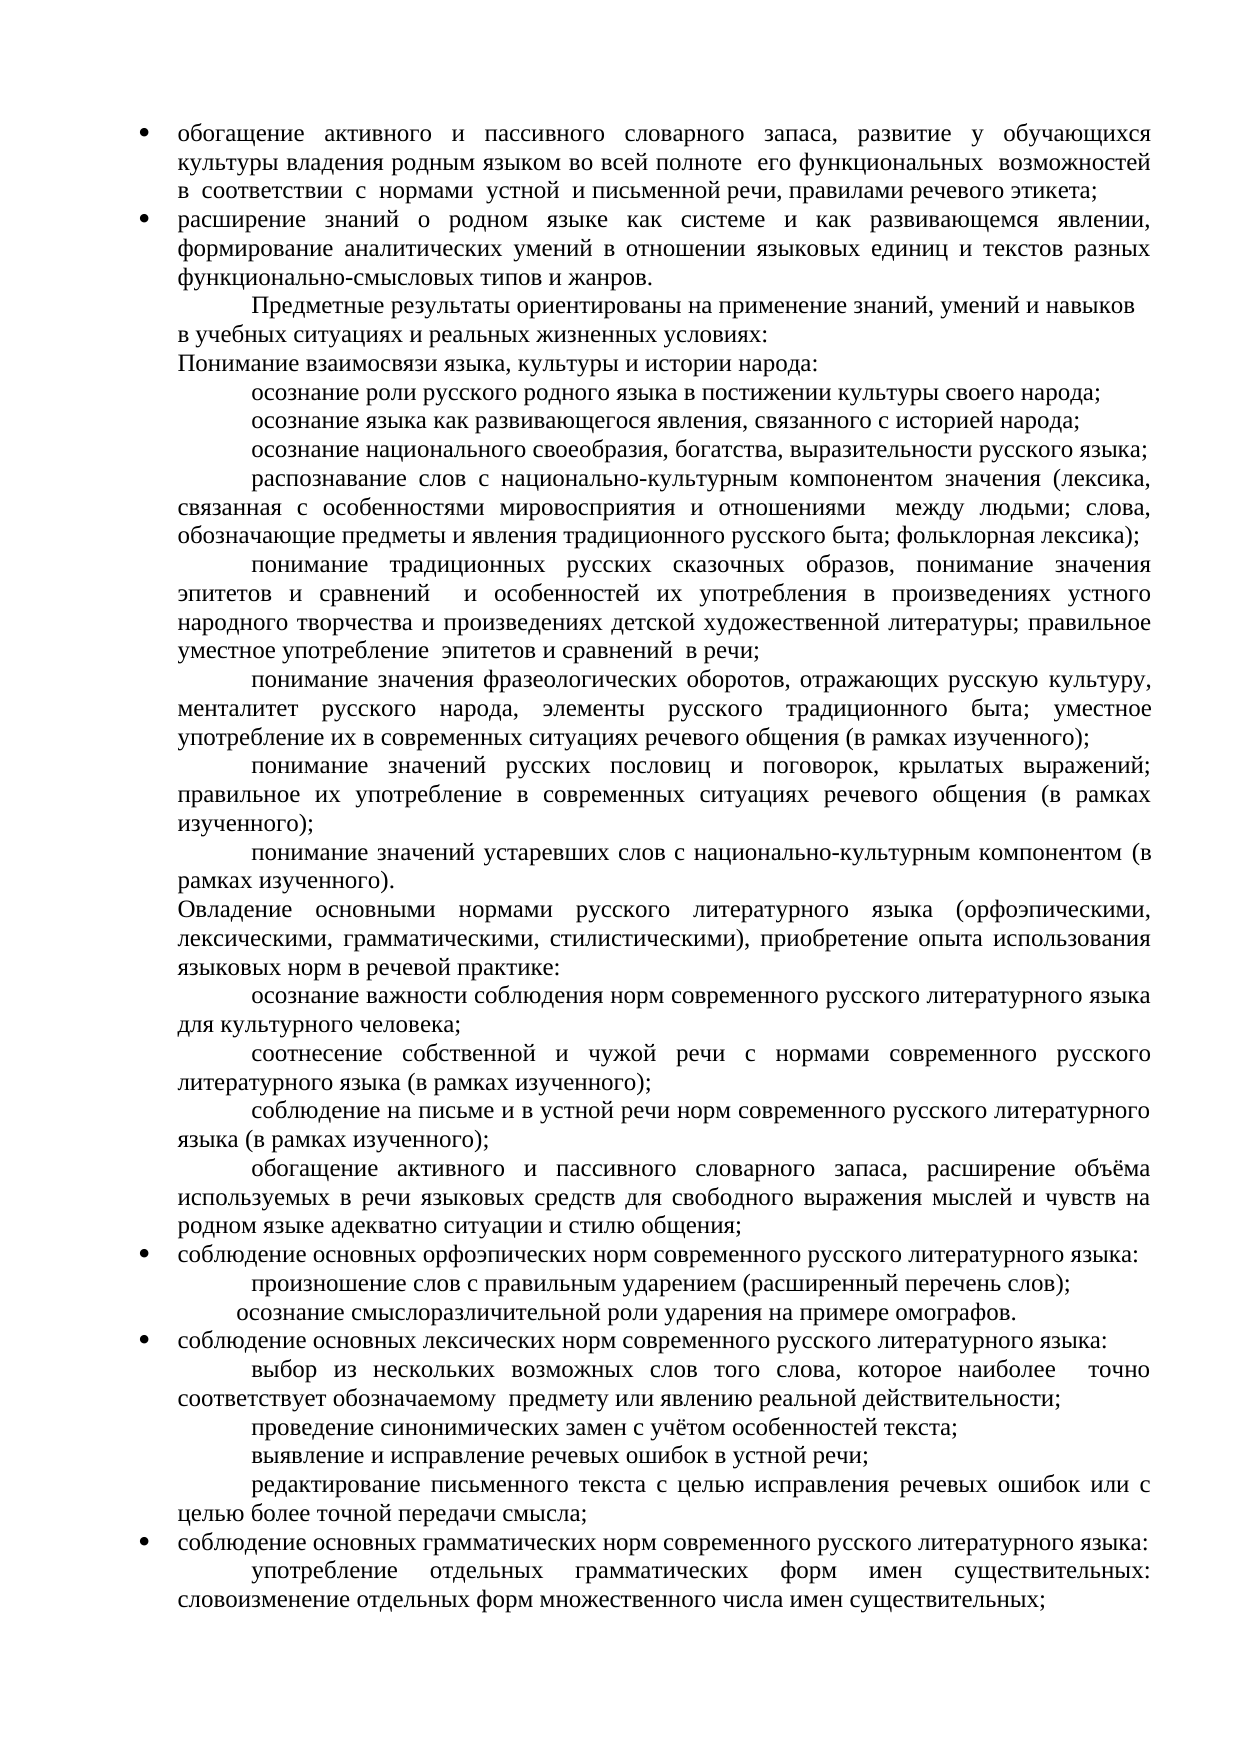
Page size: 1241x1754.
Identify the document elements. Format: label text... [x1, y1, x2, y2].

text осознание важности соблюдения норм современного русского литературного языка для культурного человека; [177, 981, 1152, 1038]
text распознавание слов с национально-культурным компонентом значения (лексика, связанная с особенностями мировосприятия и отношениями между людьми; слова, обозначающие предметы и явления традиционного русского быта; фольклорная лексика); [177, 463, 1152, 549]
text понимание значения фразеологических оборотов, отражающих русскую культуру, менталитет русского народа, элементы русского традиционного быта; уместное употребление их в современных ситуациях речевого общения (в рамках изученного); [177, 664, 1152, 751]
list соблюдение основных орфоэпических норм современного русского литературного языка: [140, 1239, 1152, 1268]
text произношение слов с правильным ударением (расширенный перечень слов); [177, 1268, 1152, 1297]
text редактирование письменного текста с целью исправления речевых ошибок или с целью более точной передачи смысла; [177, 1469, 1152, 1527]
text Предметные результаты ориентированы на применение знаний, умений и навыков в учебных ситуациях и реальных жизненных условиях: [177, 291, 1152, 348]
text осознание роли русского родного языка в постижении культуры своего народа; [177, 377, 1152, 406]
text соблюдение на письме и в устной речи норм современного русского литературного языка (в рамках изученного); [177, 1096, 1152, 1153]
list расширение знаний о родном языке как системе и как развивающемся явлении, формирование аналитических умений в отношении языковых единиц и текстов разных функционально-смысловых типов и жанров. [140, 204, 1152, 291]
text Овладение основными нормами русского литературного языка (орфоэпическими, лексическими, грамматическими, стилистическими), приобретение опыта использования языковых норм в речевой практике: [177, 894, 1152, 981]
text понимание значений русских пословиц и поговорок, крылатых выражений; правильное их употребление в современных ситуациях речевого общения (в рамках изученного); [177, 751, 1152, 837]
text осознание языка как развивающегося явления, связанного с историей народа; [177, 406, 1152, 434]
list соблюдение основных лексических норм современного русского литературного языка: [140, 1326, 1152, 1354]
text выявление и исправление речевых ошибок в устной речи; [177, 1441, 1152, 1469]
text обогащение активного и пассивного словарного запаса, расширение объёма используемых в речи языковых средств для свободного выражения мыслей и чувств на родном языке адекватно ситуации и стилю общения; [177, 1153, 1152, 1239]
text осознание национального своеобразия, богатства, выразительности русского языка; [177, 434, 1152, 463]
text соотнесение собственной и чужой речи с нормами современного русского литературного языка (в рамках изученного); [177, 1038, 1152, 1096]
text употребление отдельных грамматических форм имен существительных: словоизменение отдельных форм множественного числа имен существительных; [177, 1556, 1152, 1613]
text Понимание взаимосвязи языка, культуры и истории народа: [177, 348, 1152, 377]
text выбор из нескольких возможных слов того слова, которое наиболее точно соответствует обозначаемому предмету или явлению реальной действительности; [177, 1354, 1152, 1412]
text осознание смыслоразличительной роли ударения на примере омографов. [177, 1297, 1152, 1326]
text проведение синонимических замен с учётом особенностей текста; [177, 1412, 1152, 1441]
list соблюдение основных грамматических норм современного русского литературного языка: [140, 1527, 1152, 1556]
text понимание традиционных русских сказочных образов, понимание значения эпитетов и сравнений и особенностей их употребления в произведениях устного народного творчества и произведениях детской художественной литературы; правильное уместное употребление эпитетов и сравнений в речи; [177, 549, 1152, 664]
text понимание значений устаревших слов с национально-культурным компонентом (в рамках изученного). [177, 837, 1152, 894]
list обогащение активного и пассивного словарного запаса, развитие у обучающихся культуры владения родным языком во всей полноте его функциональных возможностей в соответствии с нормами устной и письменной речи, правилами речевого этикета; [140, 118, 1152, 204]
